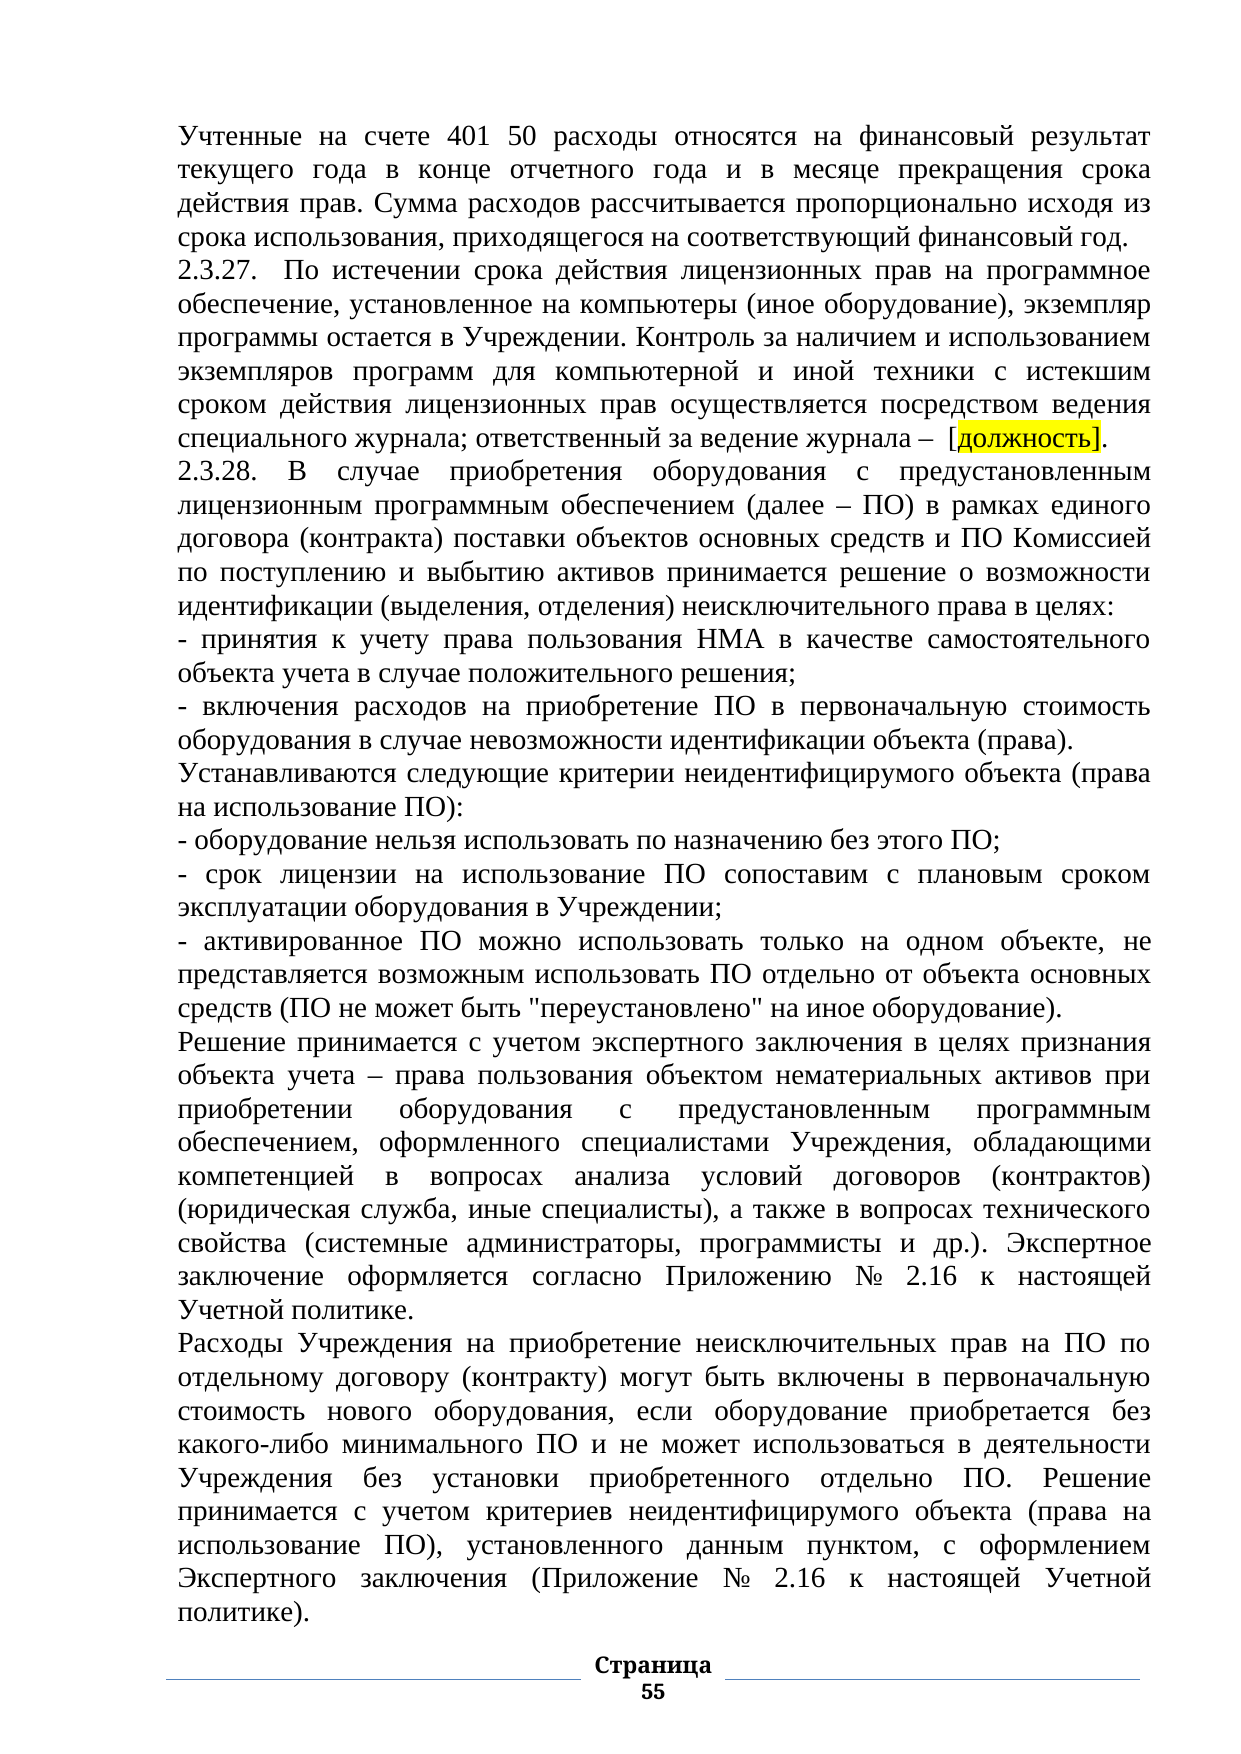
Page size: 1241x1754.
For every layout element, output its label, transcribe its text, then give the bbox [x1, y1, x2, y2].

text Устанавливаются следующие критерии неидентифицирумого объекта (права на использование ПО): [177, 755, 1152, 822]
text Расходы Учреждения на приобретение неисключительных прав на ПО по отдельному договору (контракту) могут быть включены в первоначальную стоимость нового оборудования, если оборудование приобретается без какого-либо минимального ПО и не может использоваться в деятельности Учреждения без установки приобретенного отдельно ПО. Решение принимается с учетом критериев неидентифицирумого объекта (права на использование ПО), установленного данным пунктом, с оформлением Экспертного заключения (Приложение № 2.16 к настоящей Учетной политике). [177, 1326, 1152, 1627]
text - принятия к учету права пользования НМА в качестве самостоятельного объекта учета в случае положительного решения; [177, 621, 1152, 688]
text Учтенные на счете 401 50 расходы относятся на финансовый результат текущего года в конце отчетного года и в месяце прекращения срока действия прав. Сумма расходов рассчитывается пропорционально исходя из срока использования, приходящегося на соответствующий финансовый год. [177, 118, 1152, 252]
text Решение принимается с учетом экспертного заключения в целях признания объекта учета – права пользования объектом нематериальных активов при приобретении оборудования с предустановленным программным обеспечением, оформленного специалистами Учреждения, обладающими компетенцией в вопросах анализа условий договоров (контрактов) (юридическая служба, иные специалисты), а также в вопросах технического свойства (системные администраторы, программисты и др.). Экспертное заключение оформляется согласно Приложению № 2.16 к настоящей Учетной политике. [177, 1024, 1152, 1326]
text - оборудование нельзя использовать по назначению без этого ПО; [177, 822, 1152, 856]
text 2.3.28. В случае приобретения оборудования с предустановленным лицензионным программным обеспечением (далее – ПО) в рамках единого договора (контракта) поставки объектов основных средств и ПО Комиссией по поступлению и выбытию активов принимается решение о возможности идентификации (выделения, отделения) неисключительного права в целях: [177, 453, 1152, 621]
text 2.3.27. По истечении срока действия лицензионных прав на программное обеспечение, установленное на компьютеры (иное оборудование), экземпляр программы остается в Учреждении. Контроль за наличием и использованием экземпляров программ для компьютерной и иной техники с истекшим сроком действия лицензионных прав осуществляется посредством ведения специального журнала; ответственный за ведение журнала – [должность]. [177, 252, 1152, 453]
text - включения расходов на приобретение ПО в первоначальную стоимость оборудования в случае невозможности идентификации объекта (права). [177, 688, 1152, 755]
text - срок лицензии на использование ПО сопоставим с плановым сроком эксплуатации оборудования в Учреждении; [177, 856, 1152, 923]
text - активированное ПО можно использовать только на одном объекте, не представляется возможным использовать ПО отдельно от объекта основных средств (ПО не может быть "переустановлено" на иное оборудование). [177, 923, 1152, 1024]
